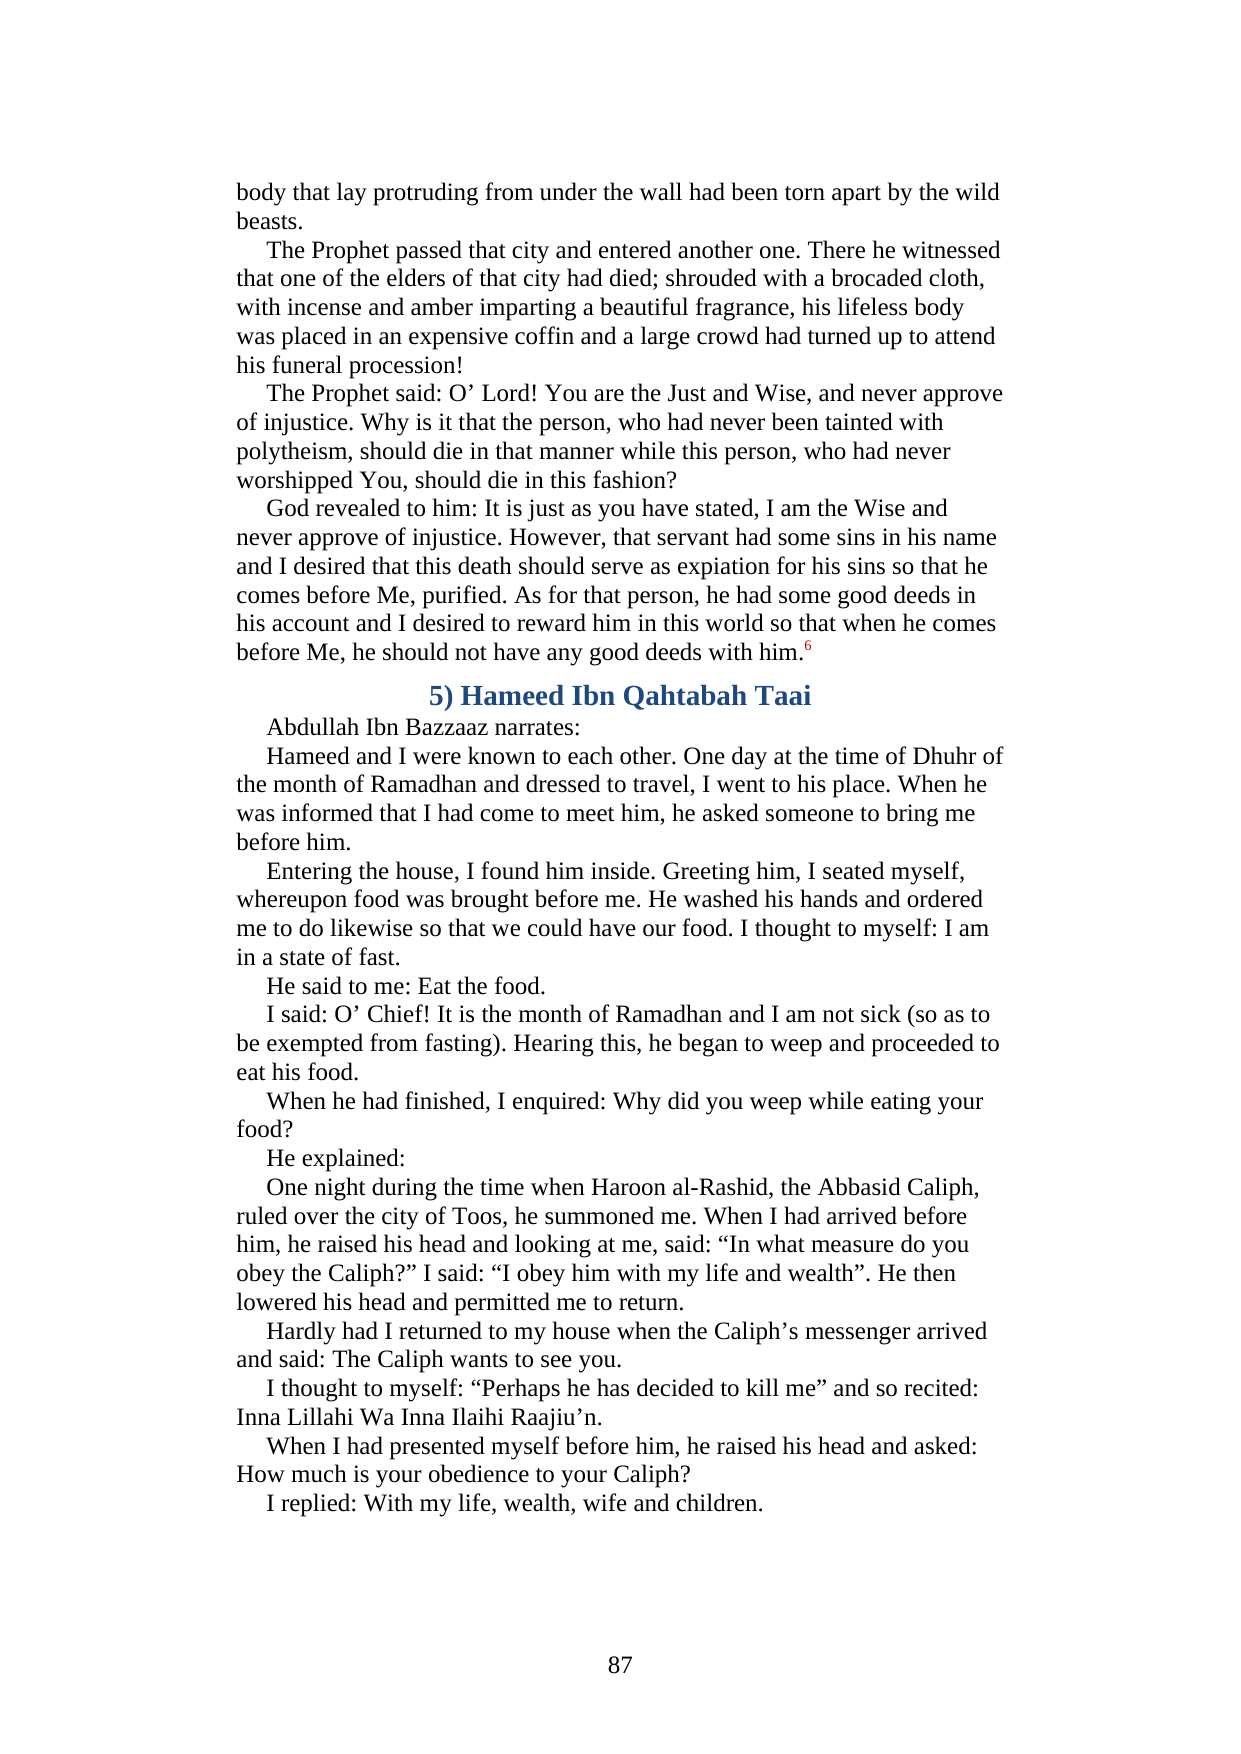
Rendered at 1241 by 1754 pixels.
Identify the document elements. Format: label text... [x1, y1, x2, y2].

text When I had presented myself before him, he raised his head and asked: How much is your obedience to your Caliph? [236, 1431, 1004, 1488]
text I thought to myself: “Perhaps he has decided to kill me” and so recited: Inna Lillahi Wa Inna Ilaihi Raajiu’n. [236, 1373, 1004, 1431]
text Abdullah Ibn Bazzaaz narrates: [236, 712, 1004, 741]
text Hardly had I returned to my house when the Caliph’s messenger arrived and said: The Caliph wants to see you. [236, 1316, 1004, 1373]
text The Prophet passed that city and entered another one. There he witnessed that one of the elders of that city had died; shrouded with a brocaded cloth, with incense and amber imparting a beautiful fragrance, his lifeless body was placed in an expensive coffin and a large crowd had turned up to attend his funeral procession! [236, 235, 1004, 378]
subtitle 5) Hameed Ibn Qahtabah Taai [236, 678, 1004, 712]
text He explained: [236, 1143, 1004, 1172]
text Hameed and I were known to each other. One day at the time of Dhuhr of the month of Ramadhan and dressed to travel, I went to his place. When he was informed that I had come to meet him, he asked someone to bring me before him. [236, 741, 1004, 856]
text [236, 177, 1004, 235]
text God revealed to him: It is just as you have stated, I am the Wise and never approve of injustice. However, that servant had some sins in his name and I desired that this death should serve as expiation for his sins so that he comes before Me, purified. As for that person, he had some good deeds in his account and I desired to reward him in this world so that when he comes before Me, he should not have any good deeds with him.6 [236, 493, 1004, 666]
text The Prophet said: O’ Lord! You are the Just and Wise, and never approve of injustice. Why is it that the person, who had never been tainted with polytheism, should die in that manner while this person, who had never worshipped You, should die in this fashion? [236, 378, 1004, 493]
text I replied: With my life, wealth, wife and children. [236, 1488, 1004, 1517]
text I said: O’ Chief! It is the month of Ramadhan and I am not sick (so as to be exempted from fasting). Hearing this, he began to weep and proceeded to eat his food. [236, 999, 1004, 1086]
text Entering the house, I found him inside. Greeting him, I seated myself, whereupon food was brought before me. He washed his hands and ordered me to do likewise so that we could have our food. I thought to myself: I am in a state of fast. [236, 856, 1004, 971]
text He said to me: Eat the food. [236, 971, 1004, 999]
text When he had finished, I enquired: Why did you weep while eating your food? [236, 1086, 1004, 1143]
text One night during the time when Haroon al-Rashid, the Abbasid Caliph, ruled over the city of Toos, he summoned me. When I had arrived before him, he raised his head and looking at me, said: “In what measure do you obey the Caliph?” I said: “I obey him with my life and wealth”. He then lowered his head and permitted me to return. [236, 1172, 1004, 1316]
